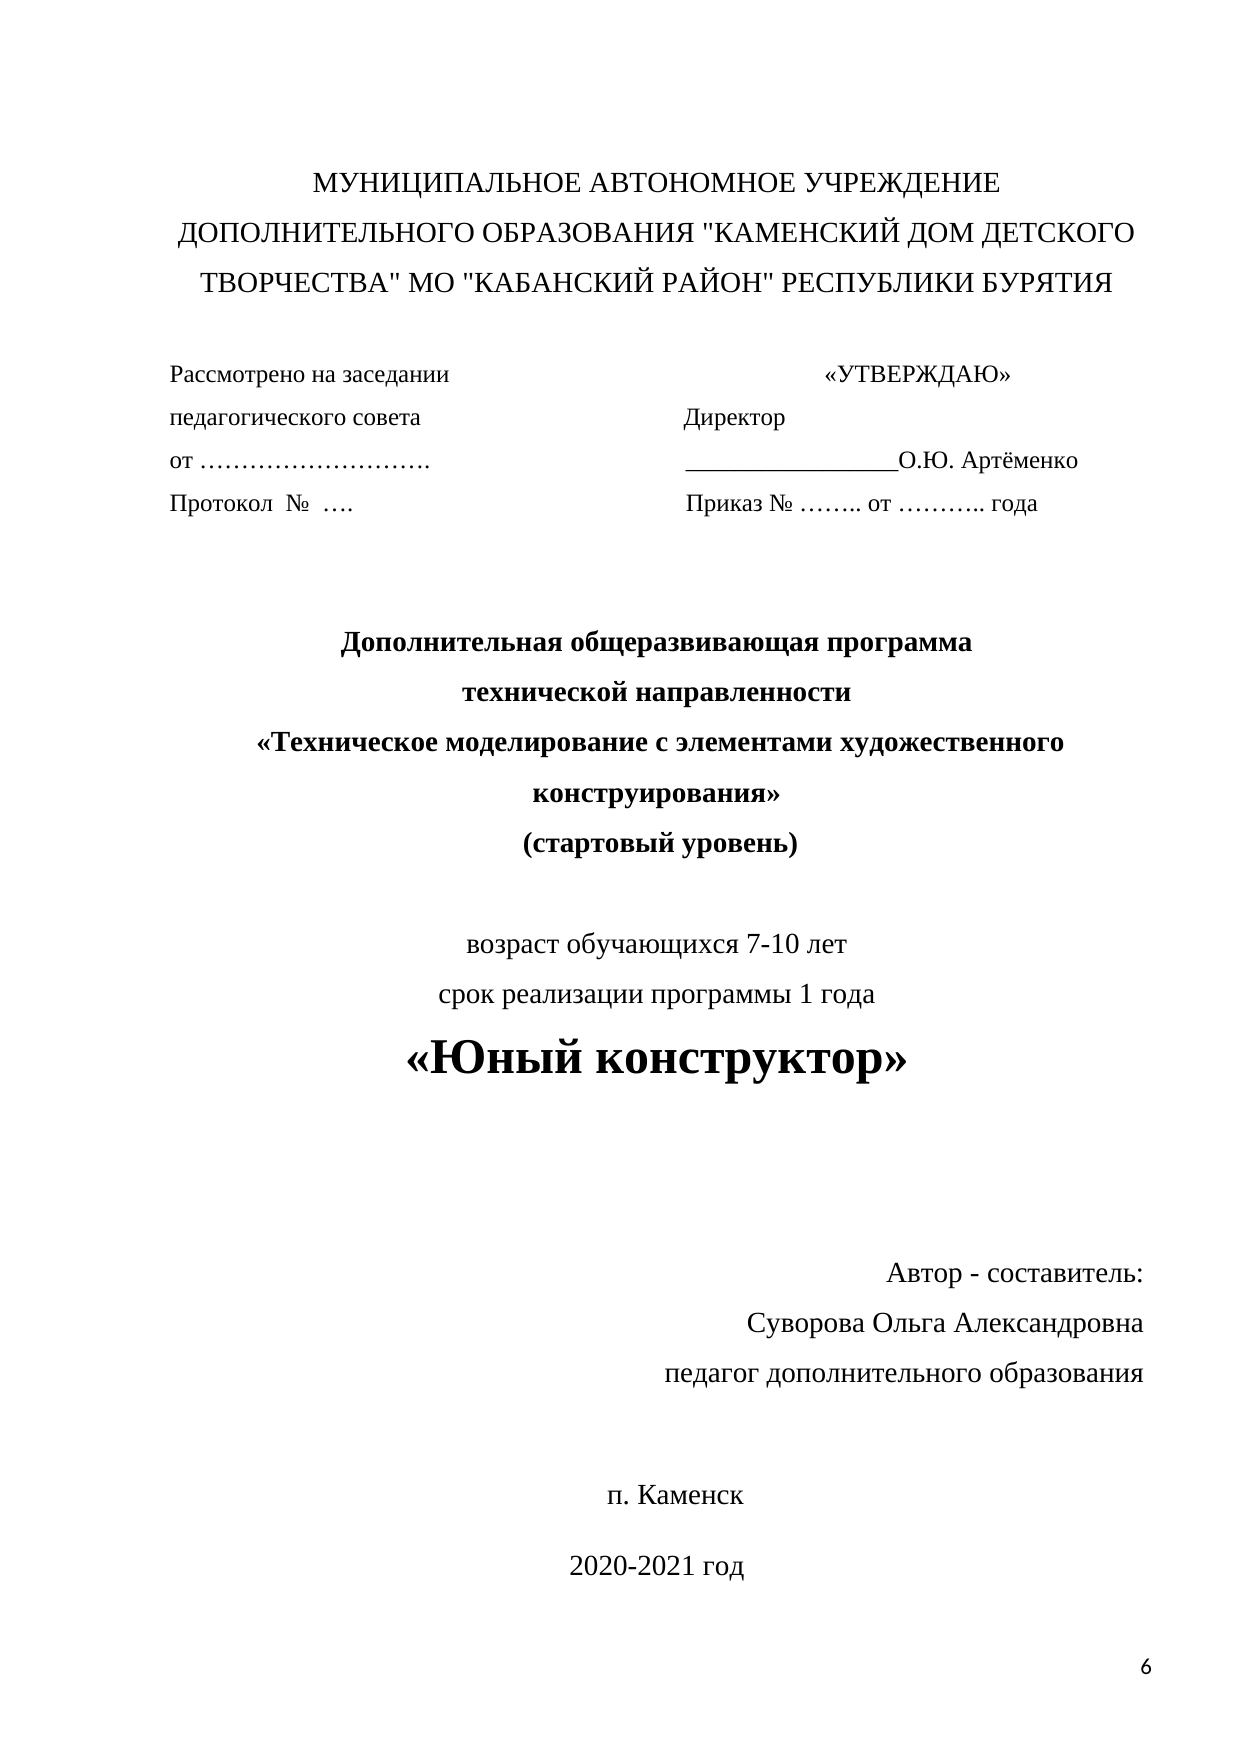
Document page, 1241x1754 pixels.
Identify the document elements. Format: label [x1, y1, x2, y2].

table_header [169, 165, 1144, 1616]
